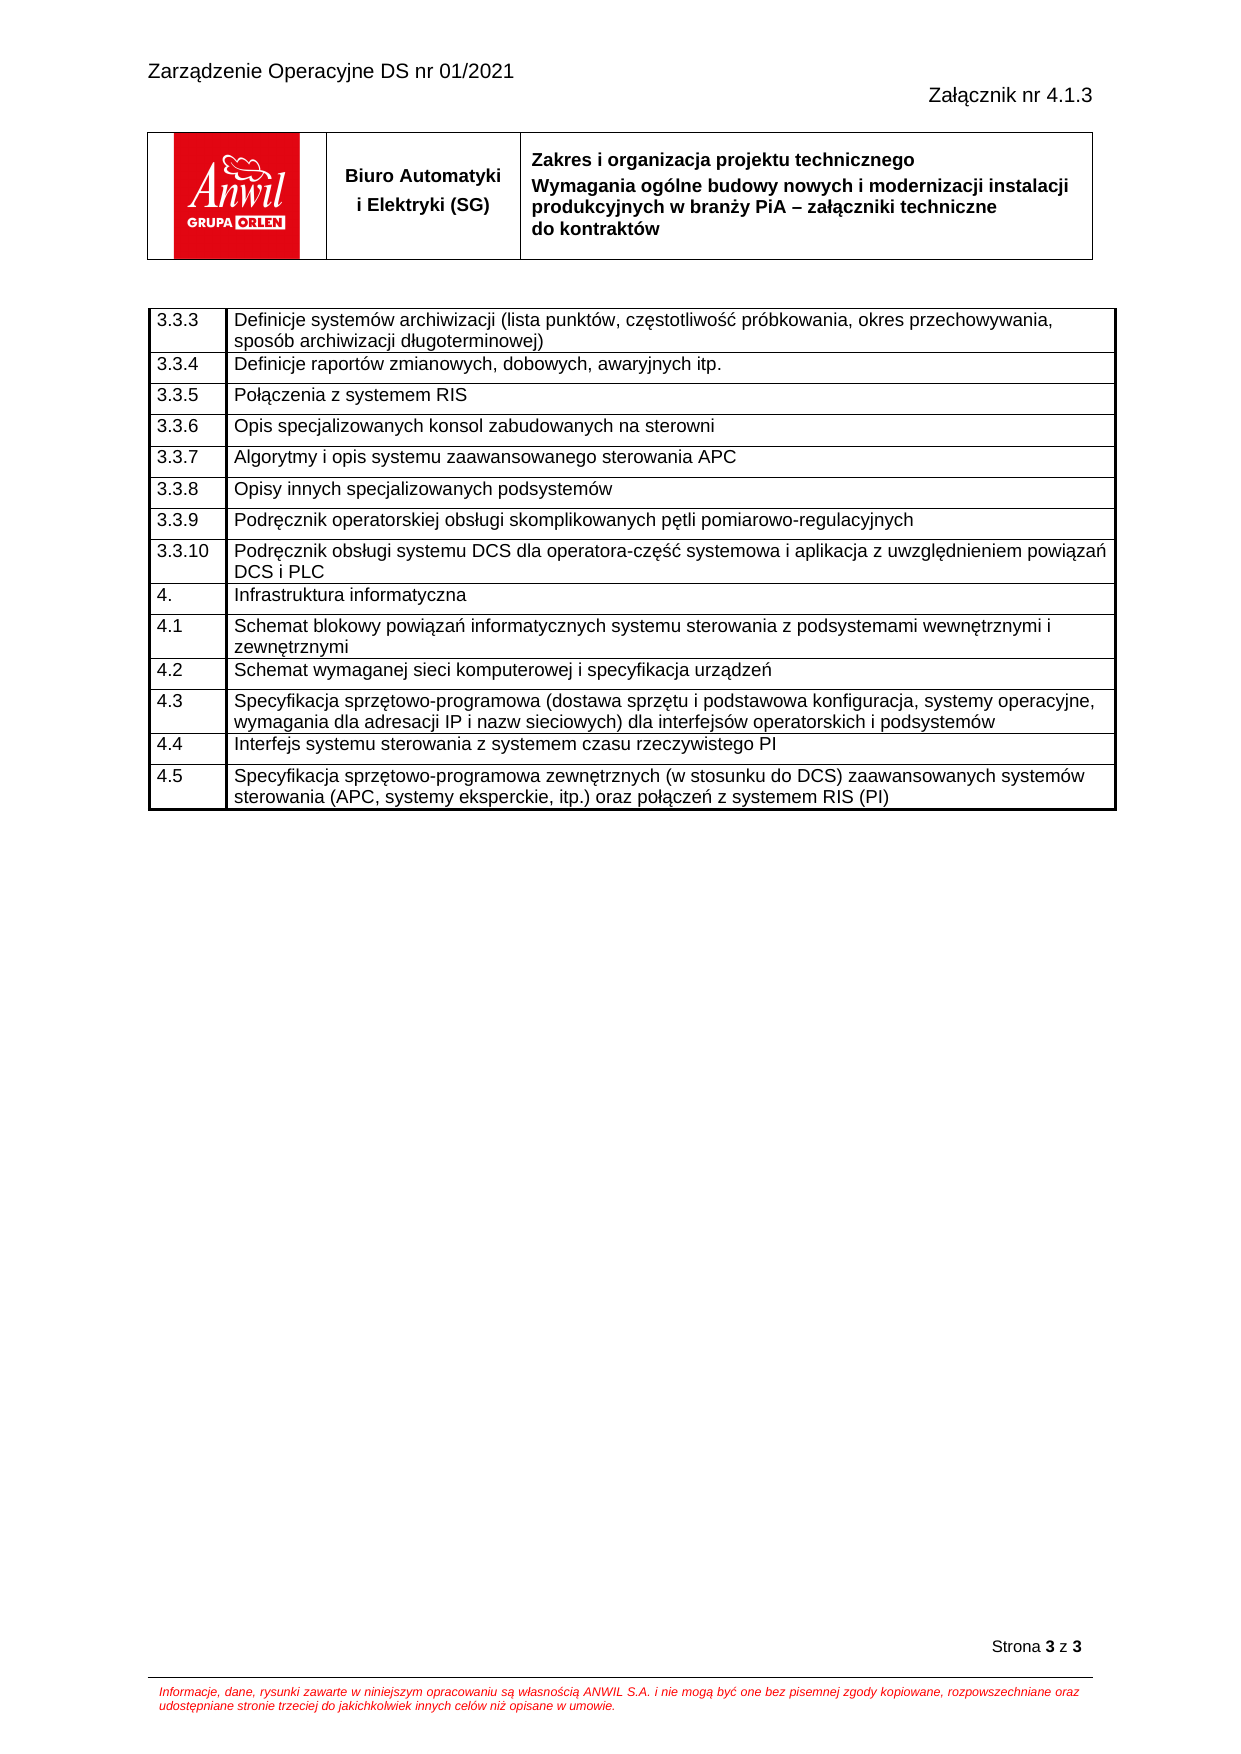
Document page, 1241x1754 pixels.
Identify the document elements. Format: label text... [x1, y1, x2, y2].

table_cell Opisy innych specjalizowanych podsystemów [228, 478, 1114, 508]
table_cell Podręcznik obsługi systemu DCS dla operatora-część systemowa i aplikacja z uwzględnieniem powiązań DCS i PLC [228, 540, 1114, 583]
table_cell Specyfikacja sprzętowo-programowa (dostawa sprzętu i podstawowa konfiguracja, systemy operacyjne, wymagania dla adresacji IP i nazw sieciowych) dla interfejsów operatorskich i podsystemów [228, 690, 1114, 733]
table_cell Podręcznik operatorskiej obsługi skomplikowanych pętli pomiarowo-regulacyjnych [228, 509, 1114, 539]
table_cell 3.3.4 [151, 353, 225, 383]
table_cell 4. [151, 584, 225, 614]
table_cell 3.3.9 [151, 509, 225, 539]
table_cell Opis specjalizowanych konsol zabudowanych na sterowni [228, 415, 1114, 446]
table_cell Definicje systemów archiwizacji (lista punktów, częstotliwość próbkowania, okres przechowywania, sposób archiwizacji długoterminowej) [228, 309, 1114, 352]
table_cell 4.3 [151, 690, 225, 733]
table_cell 3.3.8 [151, 478, 225, 508]
picture [173, 133, 300, 259]
table_cell Infrastruktura informatyczna [228, 584, 1114, 614]
table_cell Definicje raportów zmianowych, dobowych, awaryjnych itp. [228, 353, 1114, 383]
table_cell Schemat wymaganej sieci komputerowej i specyfikacja urządzeń [228, 659, 1114, 689]
table_cell 4.2 [151, 659, 225, 689]
table_cell 4.1 [151, 615, 225, 658]
table_cell 4.5 [151, 765, 225, 808]
table_cell 3.3.3 [151, 309, 225, 352]
table_cell 4.4 [151, 734, 225, 764]
table_cell Schemat blokowy powiązań informatycznych systemu sterowania z podsystemami wewnętrznymi i zewnętrznymi [228, 615, 1114, 658]
table_cell 3.3.7 [151, 447, 225, 477]
table_cell 3.3.6 [151, 415, 225, 446]
table_cell Interfejs systemu sterowania z systemem czasu rzeczywistego PI [228, 734, 1114, 764]
table_cell Specyfikacja sprzętowo-programowa zewnętrznych (w stosunku do DCS) zaawansowanych systemów sterowania (APC, systemy eksperckie, itp.) oraz połączeń z systemem RIS (PI) [228, 765, 1114, 808]
table_cell Algorytmy i opis systemu zaawansowanego sterowania APC [228, 447, 1114, 477]
table_cell 3.3.10 [151, 540, 225, 583]
table_cell 3.3.5 [151, 384, 225, 414]
table_cell Połączenia z systemem RIS [228, 384, 1114, 414]
